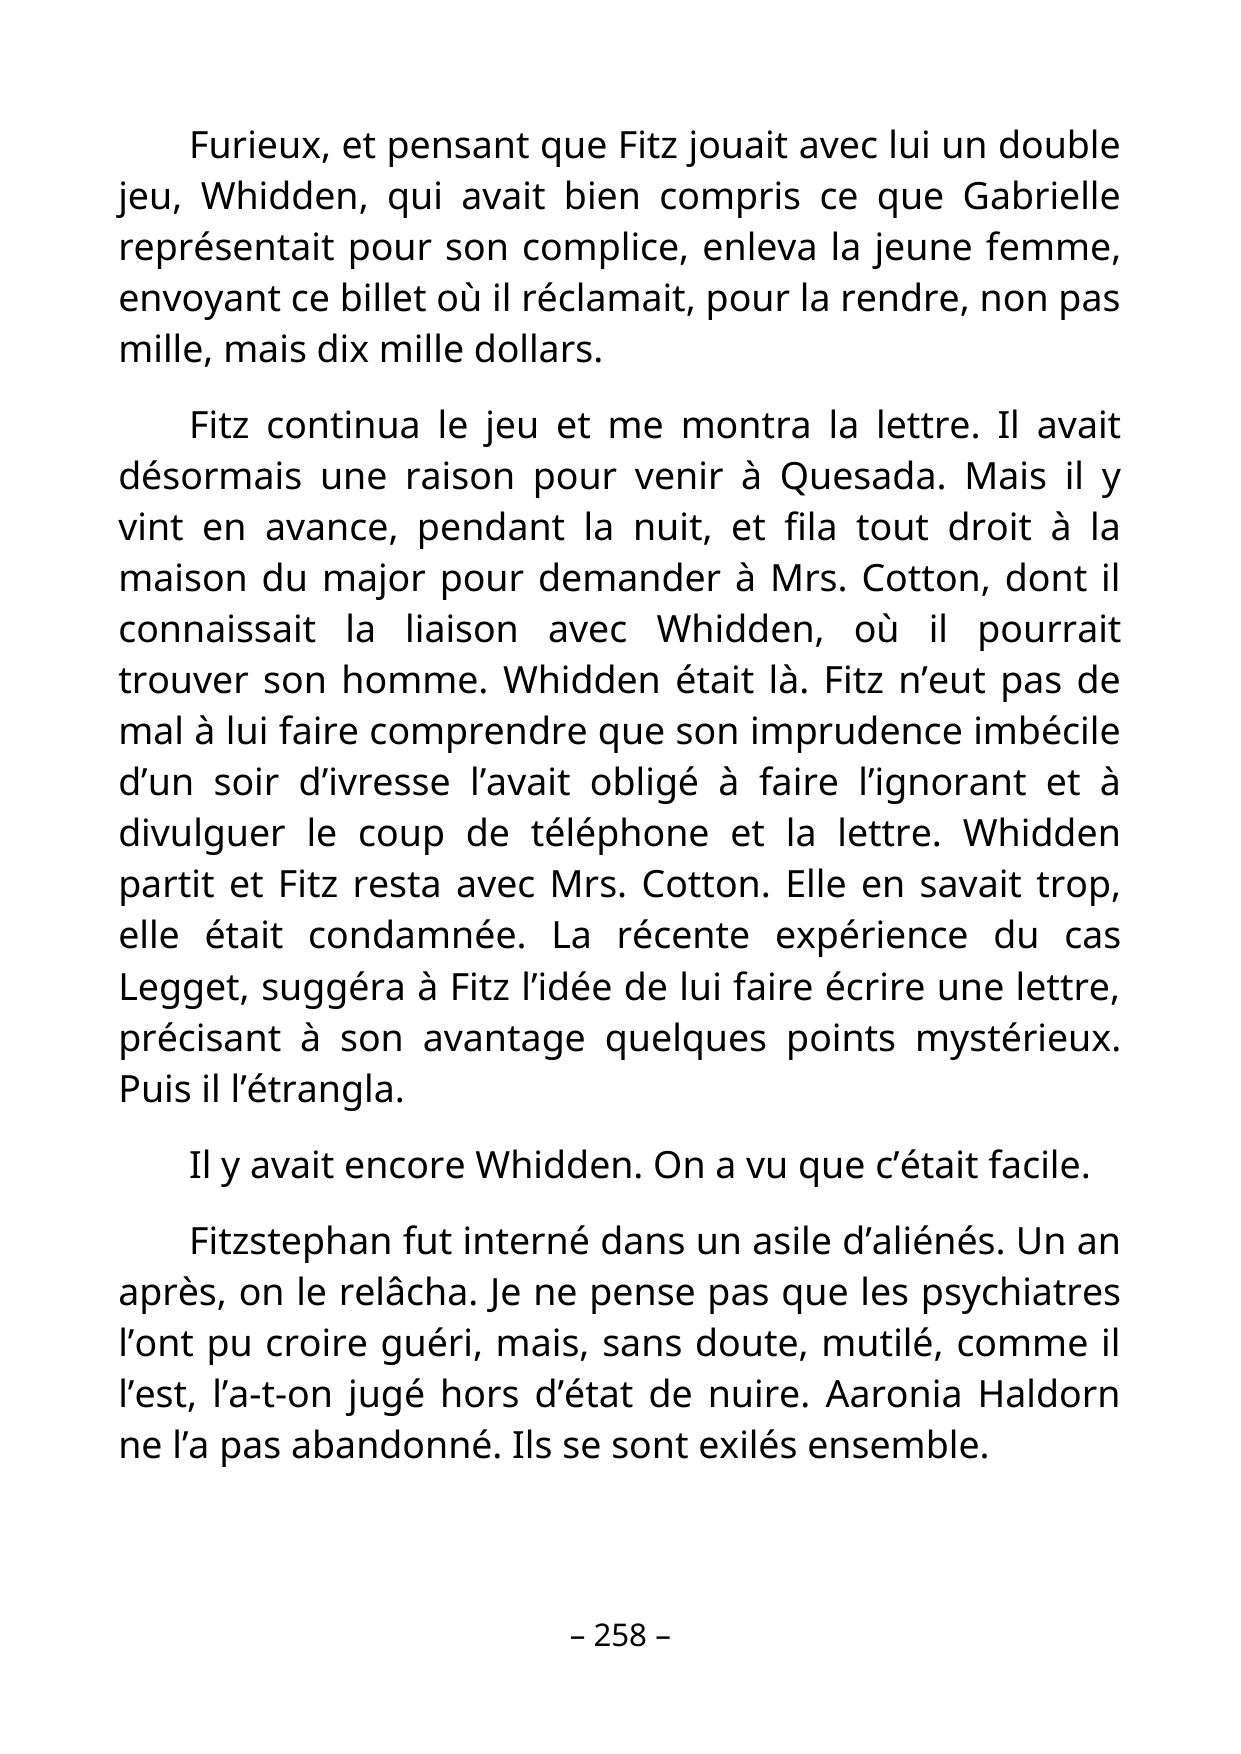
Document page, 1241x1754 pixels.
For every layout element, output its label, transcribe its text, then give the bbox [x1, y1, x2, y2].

text Fitz continua le jeu et me montra la lettre. Il avait désormais une raison pour venir à Quesada. Mais il y vint en avance, pendant la nuit, et fila tout droit à la maison du major pour demander à Mrs. Cotton, dont il connaissait la liaison avec Whidden, où il pourrait trouver son homme. Whidden était là. Fitz n’eut pas de mal à lui faire comprendre que son imprudence imbécile d’un soir d’ivresse l’avait obligé à faire l’ignorant et à divulguer le coup de téléphone et la lettre. Whidden partit et Fitz resta avec Mrs. Cotton. Elle en savait trop, elle était condamnée. La récente expérience du cas Legget, suggéra à Fitz l’idée de lui faire écrire une lettre, précisant à son avantage quelques points mystérieux. Puis il l’étrangla. [118, 398, 1122, 1113]
text Furieux, et pensant que Fitz jouait avec lui un double jeu, Whidden, qui avait bien compris ce que Gabrielle représentait pour son complice, enleva la jeune femme, envoyant ce billet où il réclamait, pour la rendre, non pas mille, mais dix mille dollars. [118, 118, 1122, 373]
text Fitzstephan fut interné dans un asile d’aliénés. Un an après, on le relâcha. Je ne pense pas que les psychiatres l’ont pu croire guéri, mais, sans doute, mutilé, comme il l’est, l’a-t-on jugé hors d’état de nuire. Aaronia Haldorn ne l’a pas abandonné. Ils se sont exilés ensemble. [118, 1214, 1122, 1469]
text Il y avait encore Whidden. On a vu que c’était facile. [118, 1138, 1122, 1189]
